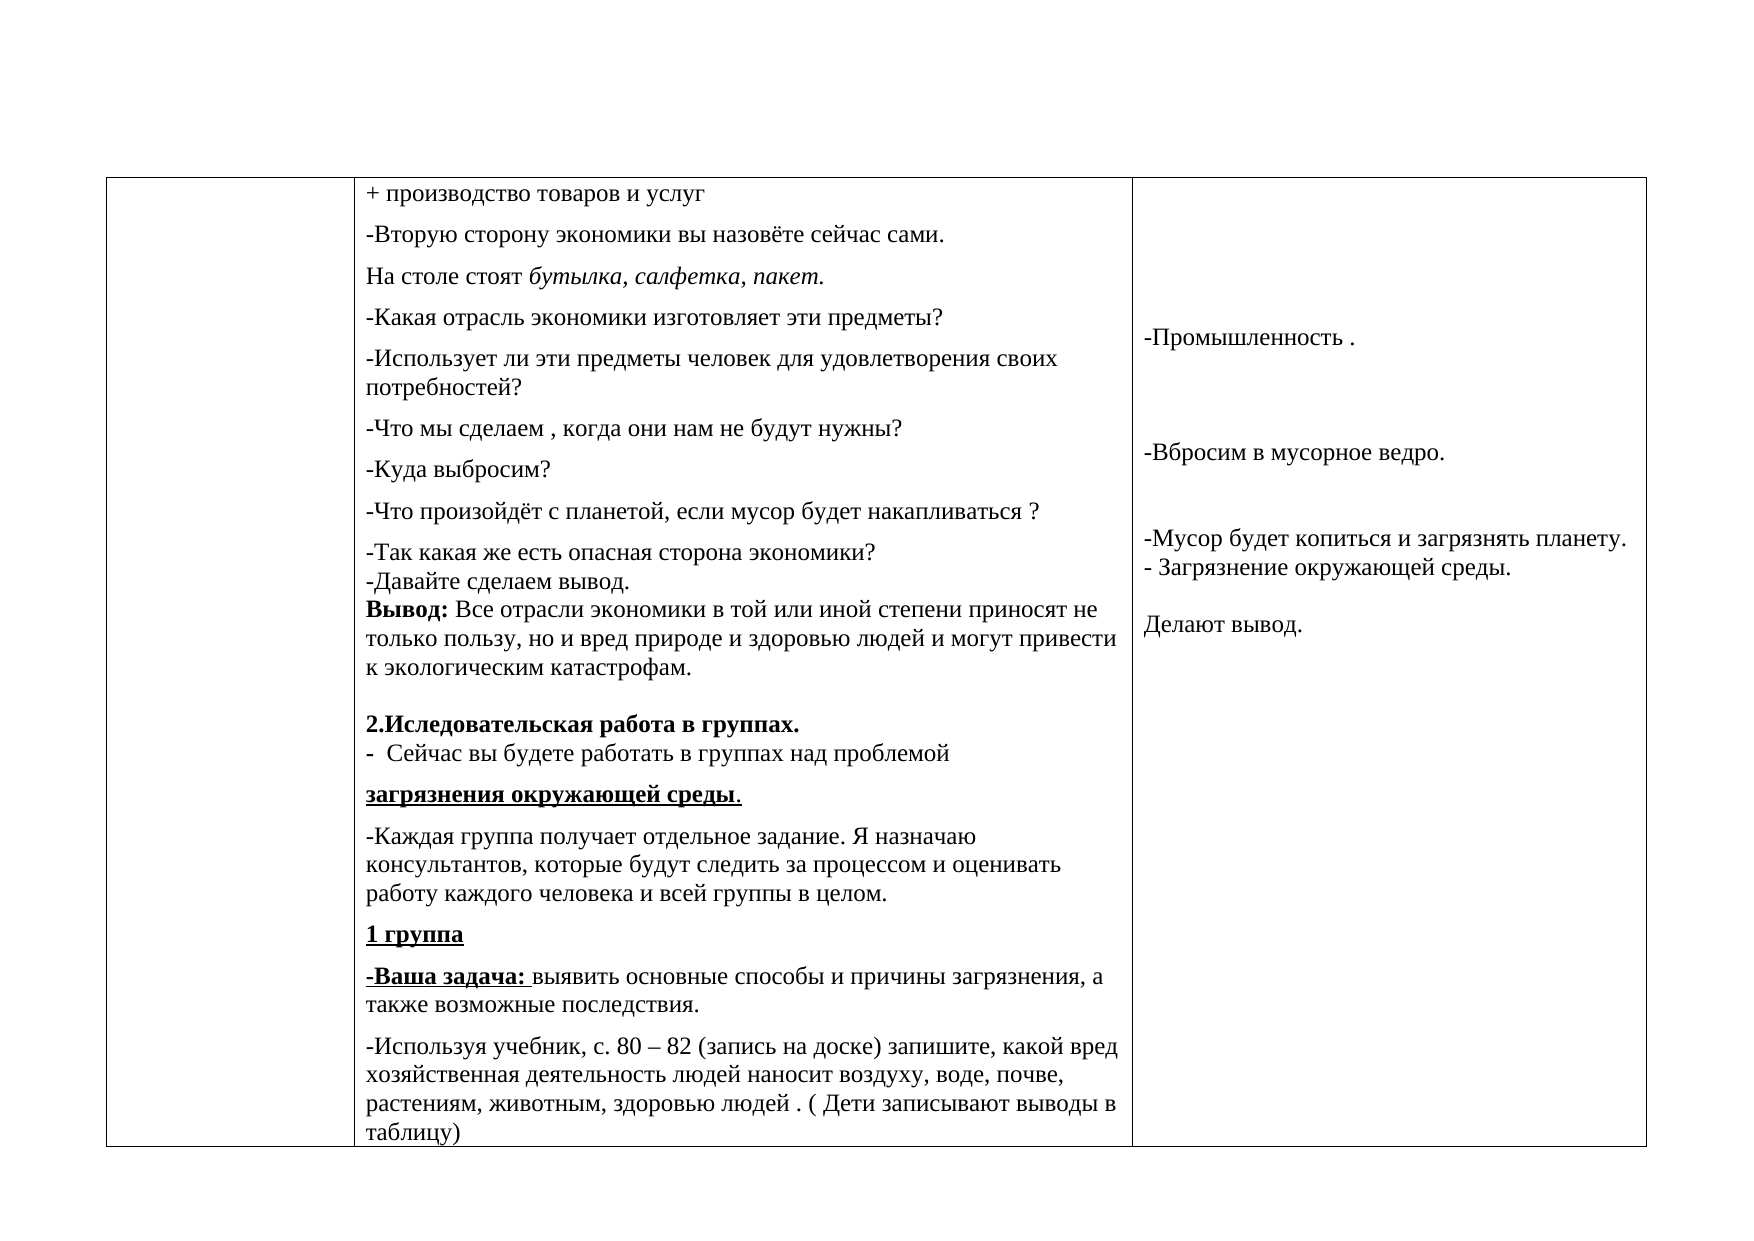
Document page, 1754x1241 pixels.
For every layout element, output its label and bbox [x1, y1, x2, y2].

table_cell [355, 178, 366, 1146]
table_cell [1133, 178, 1646, 1146]
table_cell [107, 178, 354, 1146]
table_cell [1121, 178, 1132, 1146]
